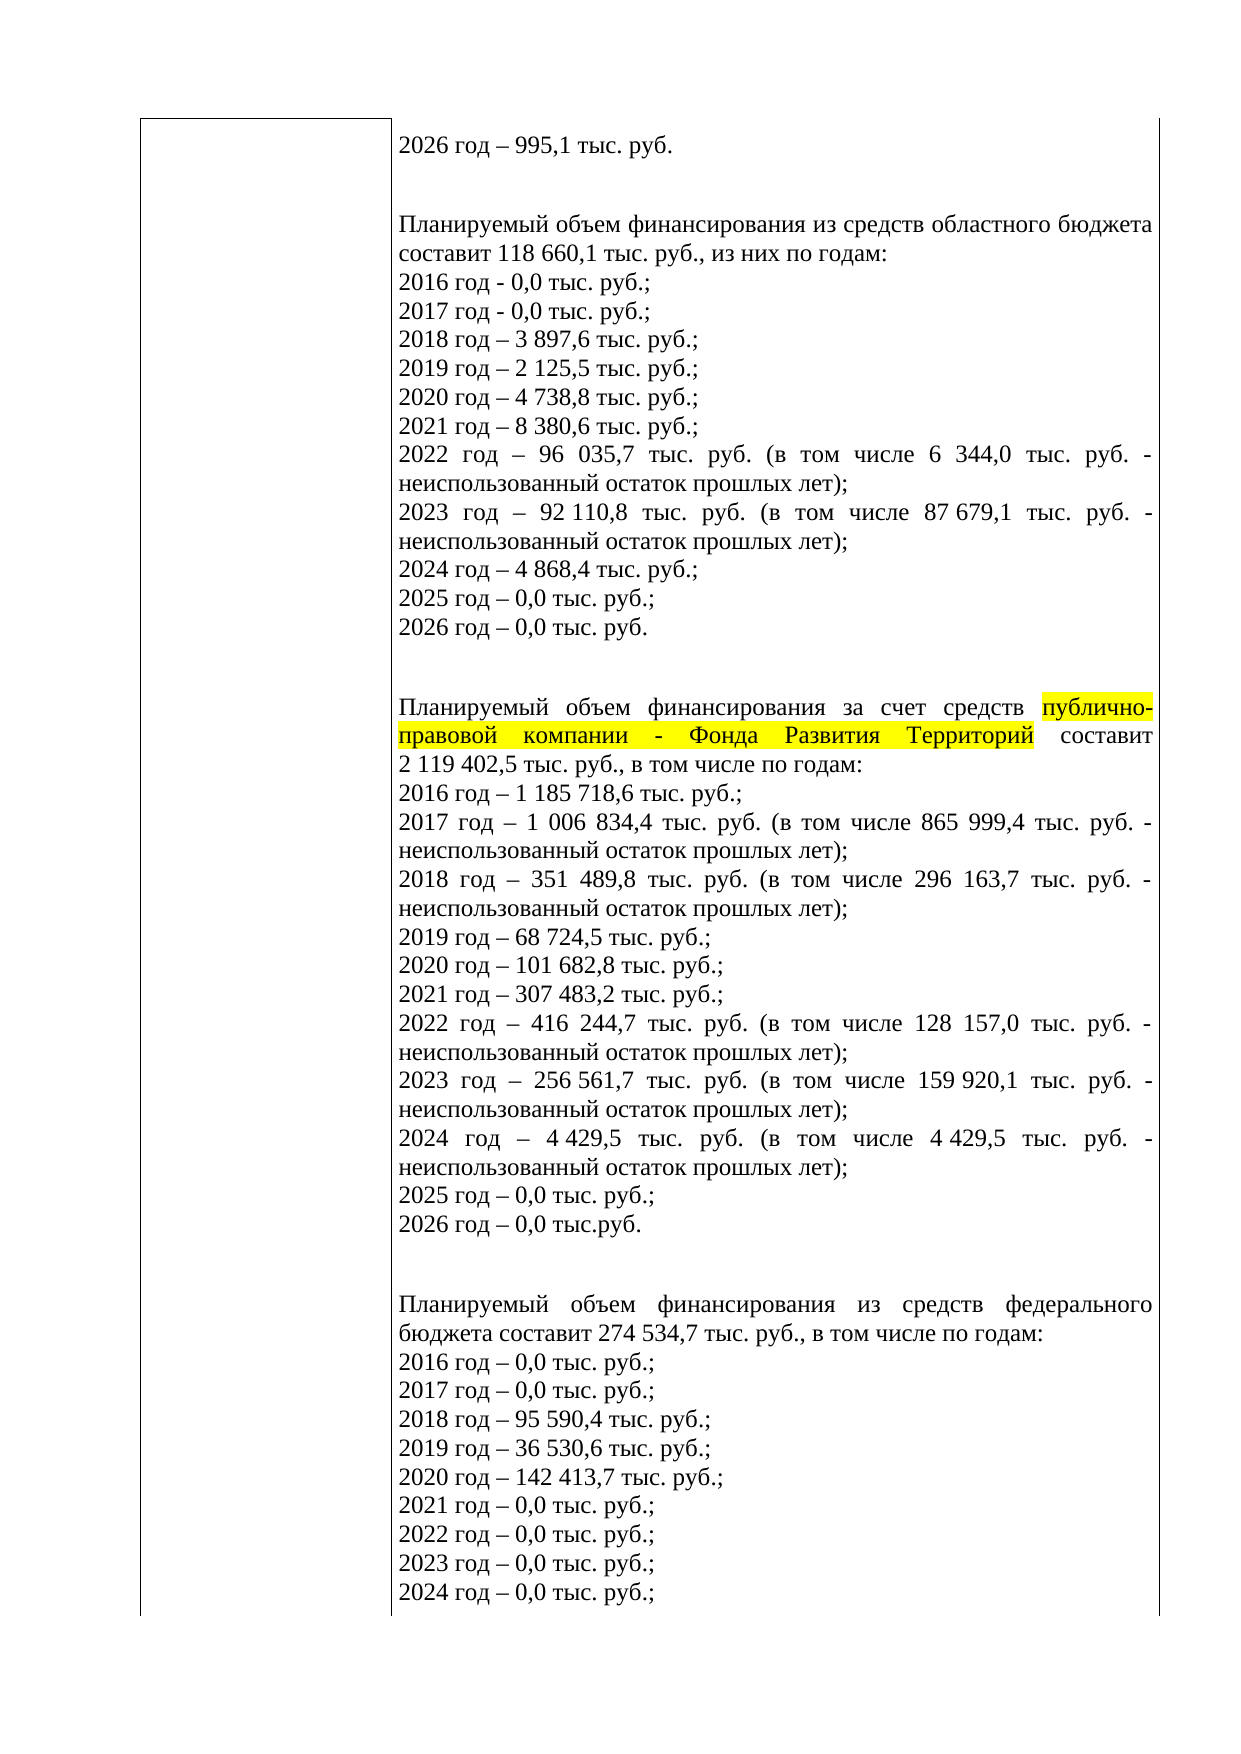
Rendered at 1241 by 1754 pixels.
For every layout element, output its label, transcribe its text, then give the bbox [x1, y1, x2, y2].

table_cell Планируемый объем финансирования за счет средств публично-правовой компании - Фонда Развития Территорий составит 2 119 402,5 тыс. руб., в том числе по годам: 2016 год – 1 185 718,6 тыс. руб.; 2017 год – 1 006 834,4 тыс. руб. (в том числе 865 999,4 тыс. руб. - неиспользованный остаток прошлых лет); 2018 год – 351 489,8 тыс. руб. (в том числе 296 163,7 тыс. руб. - неиспользованный остаток прошлых лет); 2019 год – 68 724,5 тыс. руб.; 2020 год – 101 682,8 тыс. руб.; 2021 год – 307 483,2 тыс. руб.; 2022 год – 416 244,7 тыс. руб. (в том числе 128 157,0 тыс. руб. - неиспользованный остаток прошлых лет); 2023 год – 256 561,7 тыс. руб. (в том числе 159 920,1 тыс. руб. - неиспользованный остаток прошлых лет); 2024 год – 4 429,5 тыс. руб. (в том числе 4 429,5 тыс. руб. - неиспользованный остаток прошлых лет); 2025 год – 0,0 тыс. руб.; 2026 год – 0,0 тыс.руб. [392, 680, 1159, 1277]
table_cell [392, 1278, 1159, 1616]
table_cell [392, 118, 1159, 198]
table_cell Планируемый объем финансирования из средств областного бюджета составит 118 660,1 тыс. руб., из них по годам: 2016 год - 0,0 тыс. руб.; 2017 год - 0,0 тыс. руб.; 2018 год – 3 897,6 тыс. руб.; 2019 год – 2 125,5 тыс. руб.; 2020 год – 4 738,8 тыс. руб.; 2021 год – 8 380,6 тыс. руб.; 2022 год – 96 035,7 тыс. руб. (в том числе 6 344,0 тыс. руб. - неиспользованный остаток прошлых лет); 2023 год – 92 110,8 тыс. руб. (в том числе 87 679,1 тыс. руб. - неиспользованный остаток прошлых лет); 2024 год – 4 868,4 тыс. руб.; 2025 год – 0,0 тыс. руб.; 2026 год – 0,0 тыс. руб. [392, 198, 1159, 680]
